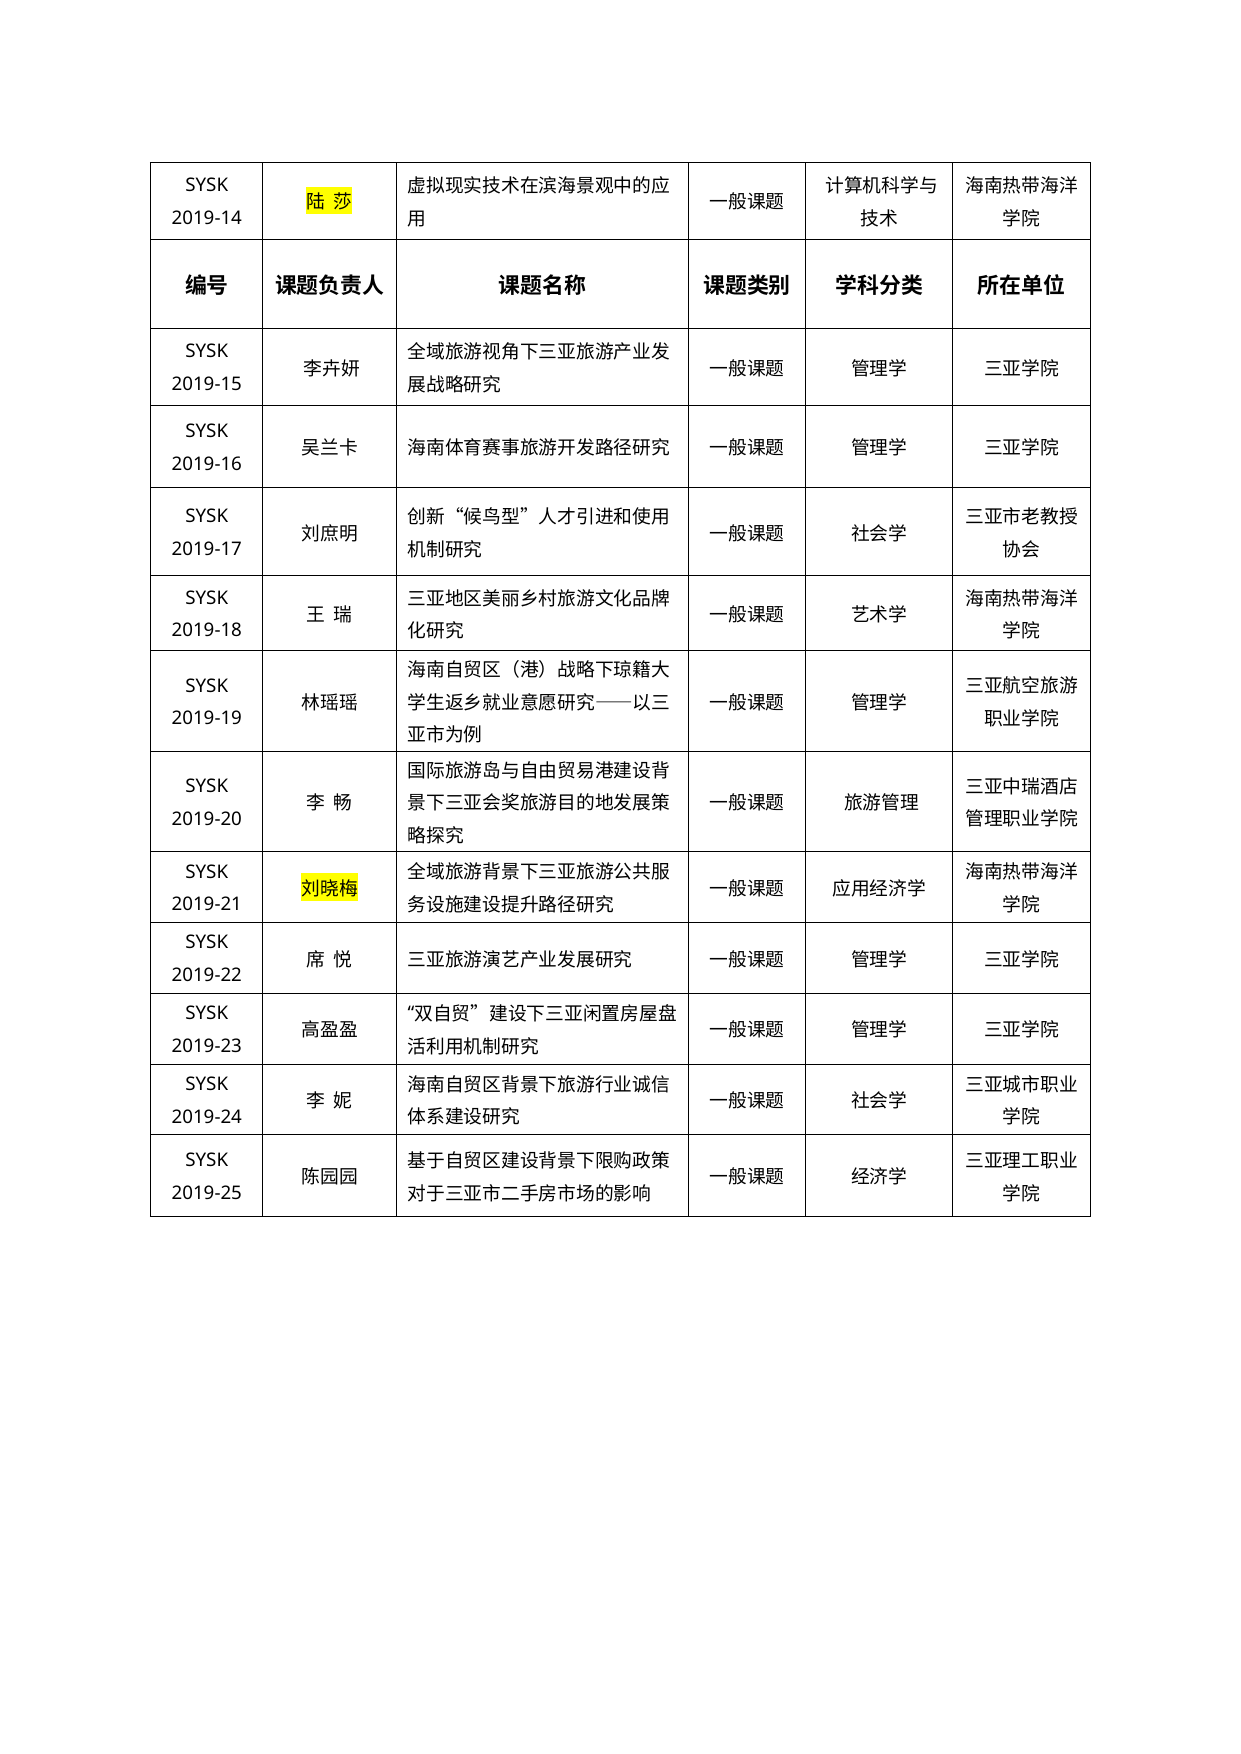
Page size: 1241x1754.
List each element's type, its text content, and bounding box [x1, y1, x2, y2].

table_cell 李 畅 [263, 752, 396, 851]
table_cell 三亚城市职业学院 [953, 1065, 1090, 1134]
table_cell 社会学 [806, 1065, 952, 1134]
table_cell 三亚理工职业学院 [953, 1135, 1090, 1216]
table_cell 一般课题 [689, 994, 805, 1063]
table_cell SYSK 2019-22 [151, 923, 262, 993]
table_cell 编号 [151, 240, 262, 328]
table_cell 学科分类 [806, 240, 952, 328]
table_cell 高盈盈 [263, 994, 396, 1063]
table_cell 创新“候鸟型”人才引进和使用机制研究 [397, 488, 688, 575]
table_cell 海南热带海洋学院 [953, 852, 1090, 922]
table_cell 三亚地区美丽乡村旅游文化品牌化研究 [397, 576, 688, 650]
table_cell 刘晓梅 [263, 852, 396, 922]
table_cell SYSK 2019-23 [151, 994, 262, 1063]
table_cell 席 悦 [263, 923, 396, 993]
table_cell 课题名称 [397, 240, 688, 328]
table_cell 一般课题 [689, 651, 805, 751]
table_cell 管理学 [806, 406, 952, 487]
table_cell 一般课题 [689, 852, 805, 922]
table_cell “双自贸”建设下三亚闲置房屋盘活利用机制研究 [397, 994, 688, 1063]
table_cell 课题负责人 [263, 240, 396, 328]
table_cell 旅游管理 [806, 752, 952, 851]
table_cell 一般课题 [689, 576, 805, 650]
table_cell 经济学 [806, 1135, 952, 1216]
table_cell 三亚学院 [953, 923, 1090, 993]
table_cell 林瑶瑶 [263, 651, 396, 751]
table_cell 三亚学院 [953, 994, 1090, 1063]
table_cell 三亚航空旅游职业学院 [953, 651, 1090, 751]
table_cell 海南体育赛事旅游开发路径研究 [397, 406, 688, 487]
table_cell 三亚旅游演艺产业发展研究 [397, 923, 688, 993]
table_cell 全域旅游视角下三亚旅游产业发展战略研究 [397, 329, 688, 404]
table_cell 计算机科学与 技术 [806, 163, 952, 239]
table_cell SYSK 2019-15 [151, 329, 262, 404]
table_cell 所在单位 [953, 240, 1090, 328]
table_cell 吴兰卡 [263, 406, 396, 487]
table_cell 一般课题 [689, 488, 805, 575]
table_cell 刘庶明 [263, 488, 396, 575]
table_cell SYSK 2019-25 [151, 1135, 262, 1216]
table_cell 一般课题 [689, 752, 805, 851]
table_cell SYSK 2019-14 [151, 163, 262, 239]
table_cell 李卉妍 [263, 329, 396, 404]
table_cell 三亚中瑞酒店管理职业学院 [953, 752, 1090, 851]
table_cell 一般课题 [689, 406, 805, 487]
table_cell 三亚学院 [953, 329, 1090, 404]
table_cell 一般课题 [689, 1065, 805, 1134]
table_cell 陆 莎 [263, 163, 396, 239]
table_cell SYSK 2019-17 [151, 488, 262, 575]
table_cell 海南自贸区（港）战略下琼籍大学生返乡就业意愿研究——以三亚市为例 [397, 651, 688, 751]
table_cell 应用经济学 [806, 852, 952, 922]
table_cell 课题类别 [689, 240, 805, 328]
table_cell 社会学 [806, 488, 952, 575]
table_cell 一般课题 [689, 329, 805, 404]
table_cell 全域旅游背景下三亚旅游公共服务设施建设提升路径研究 [397, 852, 688, 922]
table_cell 管理学 [806, 329, 952, 404]
table_cell 一般课题 [689, 163, 805, 239]
table_cell 海南热带海洋学院 [953, 576, 1090, 650]
table_cell SYSK 2019-21 [151, 852, 262, 922]
table_cell SYSK 2019-16 [151, 406, 262, 487]
table_cell 管理学 [806, 651, 952, 751]
table_cell SYSK 2019-18 [151, 576, 262, 650]
table_cell SYSK 2019-24 [151, 1065, 262, 1134]
table_cell 陈园园 [263, 1135, 396, 1216]
table_cell 管理学 [806, 994, 952, 1063]
table_cell 一般课题 [689, 1135, 805, 1216]
table_cell 三亚市老教授协会 [953, 488, 1090, 575]
table_cell 虚拟现实技术在滨海景观中的应用 [397, 163, 688, 239]
table_cell 管理学 [806, 923, 952, 993]
table_cell SYSK 2019-19 [151, 651, 262, 751]
table_cell 艺术学 [806, 576, 952, 650]
table_cell 国际旅游岛与自由贸易港建设背景下三亚会奖旅游目的地发展策略探究 [397, 752, 688, 851]
table_cell 王 瑞 [263, 576, 396, 650]
table_cell 海南自贸区背景下旅游行业诚信体系建设研究 [397, 1065, 688, 1134]
table_cell 一般课题 [689, 923, 805, 993]
table_cell 基于自贸区建设背景下限购政策对于三亚市二手房市场的影响 [397, 1135, 688, 1216]
table_cell 李 妮 [263, 1065, 396, 1134]
table_cell 海南热带海洋学院 [953, 163, 1090, 239]
table_cell 三亚学院 [953, 406, 1090, 487]
table_cell SYSK 2019-20 [151, 752, 262, 851]
